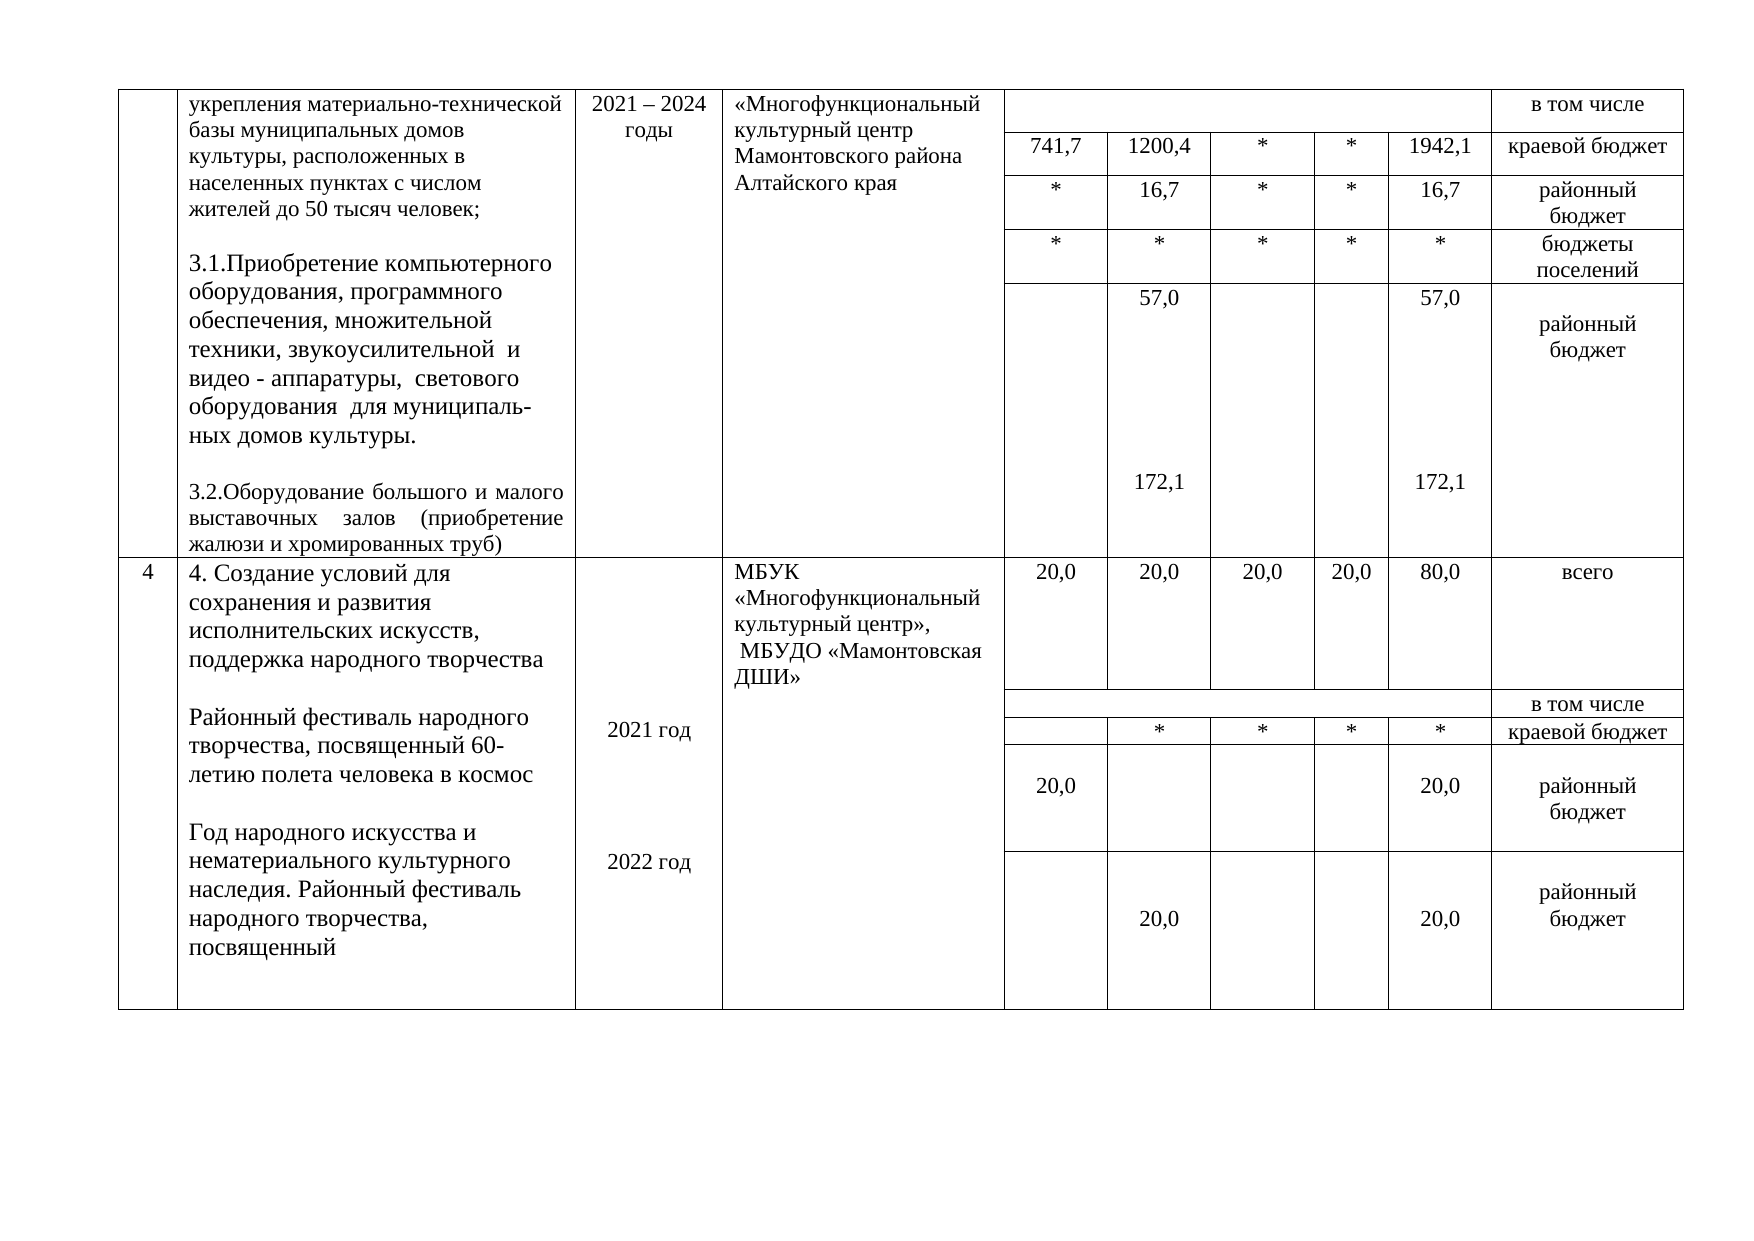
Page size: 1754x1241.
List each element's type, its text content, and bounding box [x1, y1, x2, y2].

table_cell 4 [119, 558, 177, 1009]
table_cell * [1108, 718, 1210, 744]
table_cell 20,0 [1389, 745, 1491, 851]
table_cell [1108, 745, 1210, 851]
table_cell [1005, 284, 1107, 557]
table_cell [178, 90, 575, 557]
table_cell * [1005, 176, 1107, 229]
table_cell [1211, 852, 1314, 1009]
table_cell 20,0 [1005, 745, 1107, 851]
table_cell 741,7 [1005, 133, 1107, 175]
table_cell [1005, 718, 1107, 744]
table_cell 20,0 [1005, 558, 1107, 689]
table_cell 3 [119, 90, 177, 557]
table_cell [1315, 852, 1388, 1009]
table_cell 16,7 [1108, 176, 1210, 229]
table_cell районный бюджет [1492, 176, 1683, 229]
table_cell * [1108, 230, 1210, 283]
table_cell 80,0 [1389, 558, 1491, 689]
table_cell * [1211, 718, 1314, 744]
table_cell [1315, 745, 1388, 851]
table_cell всего [1492, 558, 1683, 689]
table_cell 57,0 172,1 [1108, 284, 1210, 557]
table_cell [1005, 90, 1491, 132]
table_cell МБУК «Многофункциональный культурный центр», МБУДО «Мамонтовская ДШИ» [723, 558, 1004, 1009]
table_cell [1005, 852, 1107, 1009]
table_cell * [1211, 230, 1314, 283]
table_cell 57,0 172,1 [1389, 284, 1491, 557]
table_cell в том числе [1492, 690, 1683, 717]
table_cell краевой бюджет [1492, 718, 1683, 744]
table_cell бюджеты поселений [1492, 230, 1683, 283]
table_cell 20,0 [1108, 558, 1210, 689]
table_cell в том числе [1492, 90, 1683, 132]
table_cell * [1315, 718, 1388, 744]
table_cell [1315, 284, 1388, 557]
table_cell * [1211, 133, 1314, 175]
table_cell районный бюджет [1492, 284, 1683, 557]
table_cell [1211, 745, 1314, 851]
table_cell * [1389, 718, 1491, 744]
table_cell * [1211, 176, 1314, 229]
table_cell [1005, 690, 1491, 717]
table_cell 16,7 [1389, 176, 1491, 229]
table_cell 2021 год 2022 год 2023 год 2024 год [576, 558, 722, 1009]
table_cell 2021 – 2024 годы [576, 90, 722, 557]
table_cell * [1315, 176, 1388, 229]
table_cell * [1005, 230, 1107, 283]
table_cell * [1315, 133, 1388, 175]
table_cell * [1389, 230, 1491, 283]
table_cell 20,0 [1389, 852, 1491, 1009]
table_cell 20,0 [1315, 558, 1388, 689]
table_cell 20,0 [1211, 558, 1314, 689]
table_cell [723, 90, 1004, 557]
table_cell районный бюджет [1492, 852, 1683, 1009]
table_cell 20,0 [1108, 852, 1210, 1009]
table_cell [1211, 284, 1314, 557]
table_cell 4. Создание условий для сохранения и развития исполнительских искусств, поддержка народного творчества Районный фестиваль народного творчества, посвященный 60-летию полета человека в космос Год народного искусства и нематериального культурного наследия. Районный фестиваль народного творчества, посвященный 85 – летию Алтайского края; Районный фестиваль народного творчества, посвященный Году педагога и наставника Районный фестиваль народного творчества, посвященный 70-летию освоения целины и 95 –летию В.М. Шукшина [178, 558, 575, 1009]
table_cell 1942,1 [1389, 133, 1491, 175]
table_cell * [1315, 230, 1388, 283]
table_cell 1200,4 [1108, 133, 1210, 175]
table_cell краевой бюджет [1492, 133, 1683, 175]
table_cell районный бюджет [1492, 745, 1683, 851]
